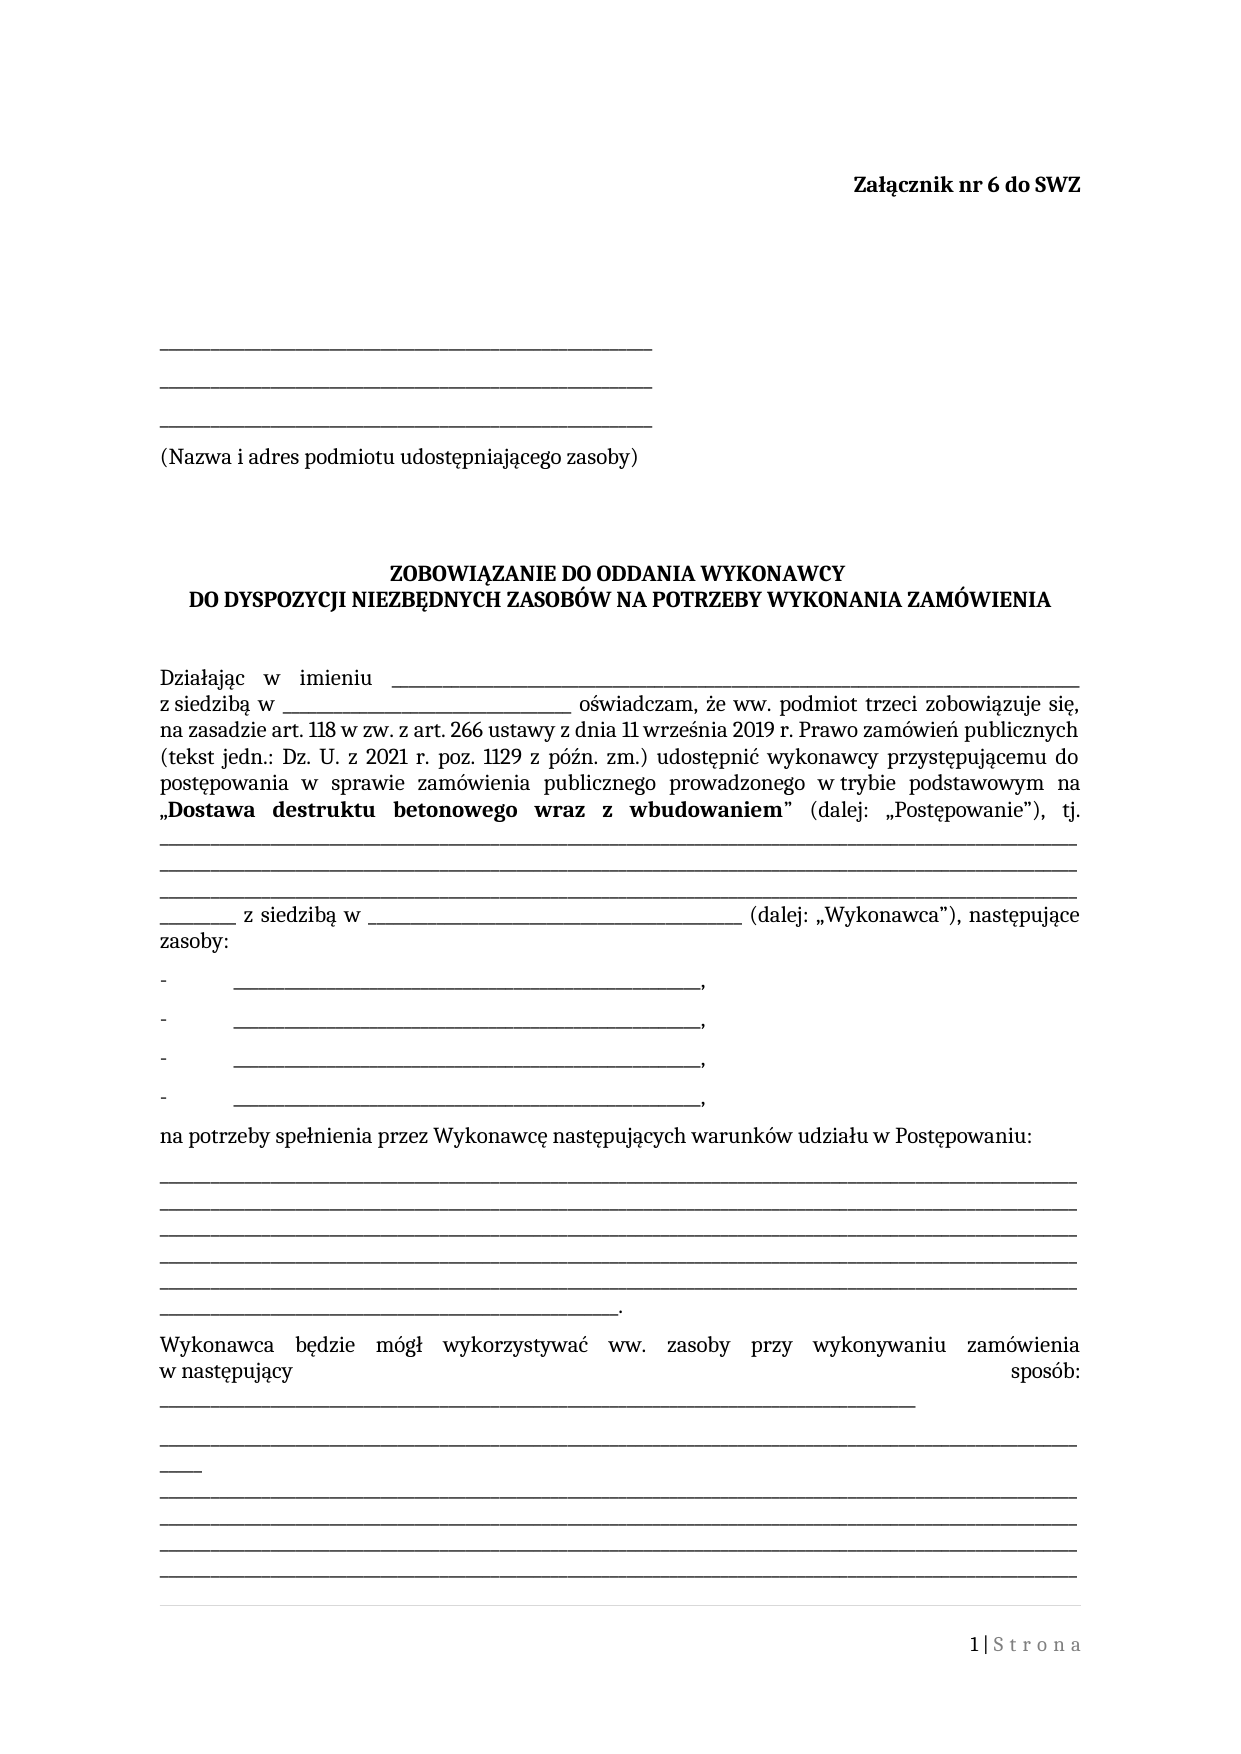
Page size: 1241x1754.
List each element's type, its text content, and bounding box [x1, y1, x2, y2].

text - _______________________________________________________, [159, 1006, 1081, 1032]
text Wykonawca będzie mógł wykorzystywać ww. zasoby przy wykonywaniu zamówienia w następujący sposób: _________________________________________________________________________________________ [159, 1332, 1081, 1411]
text __________________________________________________________ [159, 366, 1081, 393]
text - _______________________________________________________, [159, 1083, 1081, 1110]
text Załącznik nr 6 do SWZ [159, 172, 1081, 198]
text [159, 1423, 1081, 1582]
text __________________________________________________________________________________________________________________________________________________________________________________________________________________________________________________________________________________________________________________________________________________________________________________________________________________________________________________________________________________________________________________________________________________________________________________________________________________. [159, 1161, 1081, 1319]
text __________________________________________________________ [159, 327, 1081, 354]
text (Nazwa i adres podmiotu udostępniającego zasoby) [159, 444, 1081, 470]
text __________________________________________________________ [159, 405, 1081, 431]
text na potrzeby spełnienia przez Wykonawcę następujących warunków udziału w Postępowaniu: [159, 1122, 1081, 1149]
text ZOBOWIĄZANIE DO ODDANIA WYKONAWCY DO DYSPOZYCJI NIEZBĘDNYCH ZASOBÓW NA POTRZEBY WYKONANIA ZAMÓWIENIA [159, 561, 1081, 613]
text - _______________________________________________________, [159, 1045, 1081, 1071]
text Działając w imieniu _________________________________________________________________________________ z siedzibą w __________________________________ oświadczam, że ww. podmiot trzeci zobowiązuje się, na zasadzie art. 118 w zw. z art. 266 ustawy z dnia 11 września 2019 r. Prawo zamówień publicznych (tekst jedn.: Dz. U. z 2021 r. poz. 1129 z późn. zm.) udostępnić wykonawcy przystępującemu do postępowania w sprawie zamówienia publicznego prowadzonego w trybie podstawowym na „Dostawa destruktu betonowego wraz z wbudowaniem” (dalej: „Postępowanie”), tj. _____________________________________________________________________________________________________________________________________________________________________________________________________________________________________________________________________________________________________________________________________________ z siedzibą w ____________________________________________ (dalej: „Wykonawca”), następujące zasoby: [159, 664, 1081, 954]
text - _______________________________________________________, [159, 967, 1081, 993]
